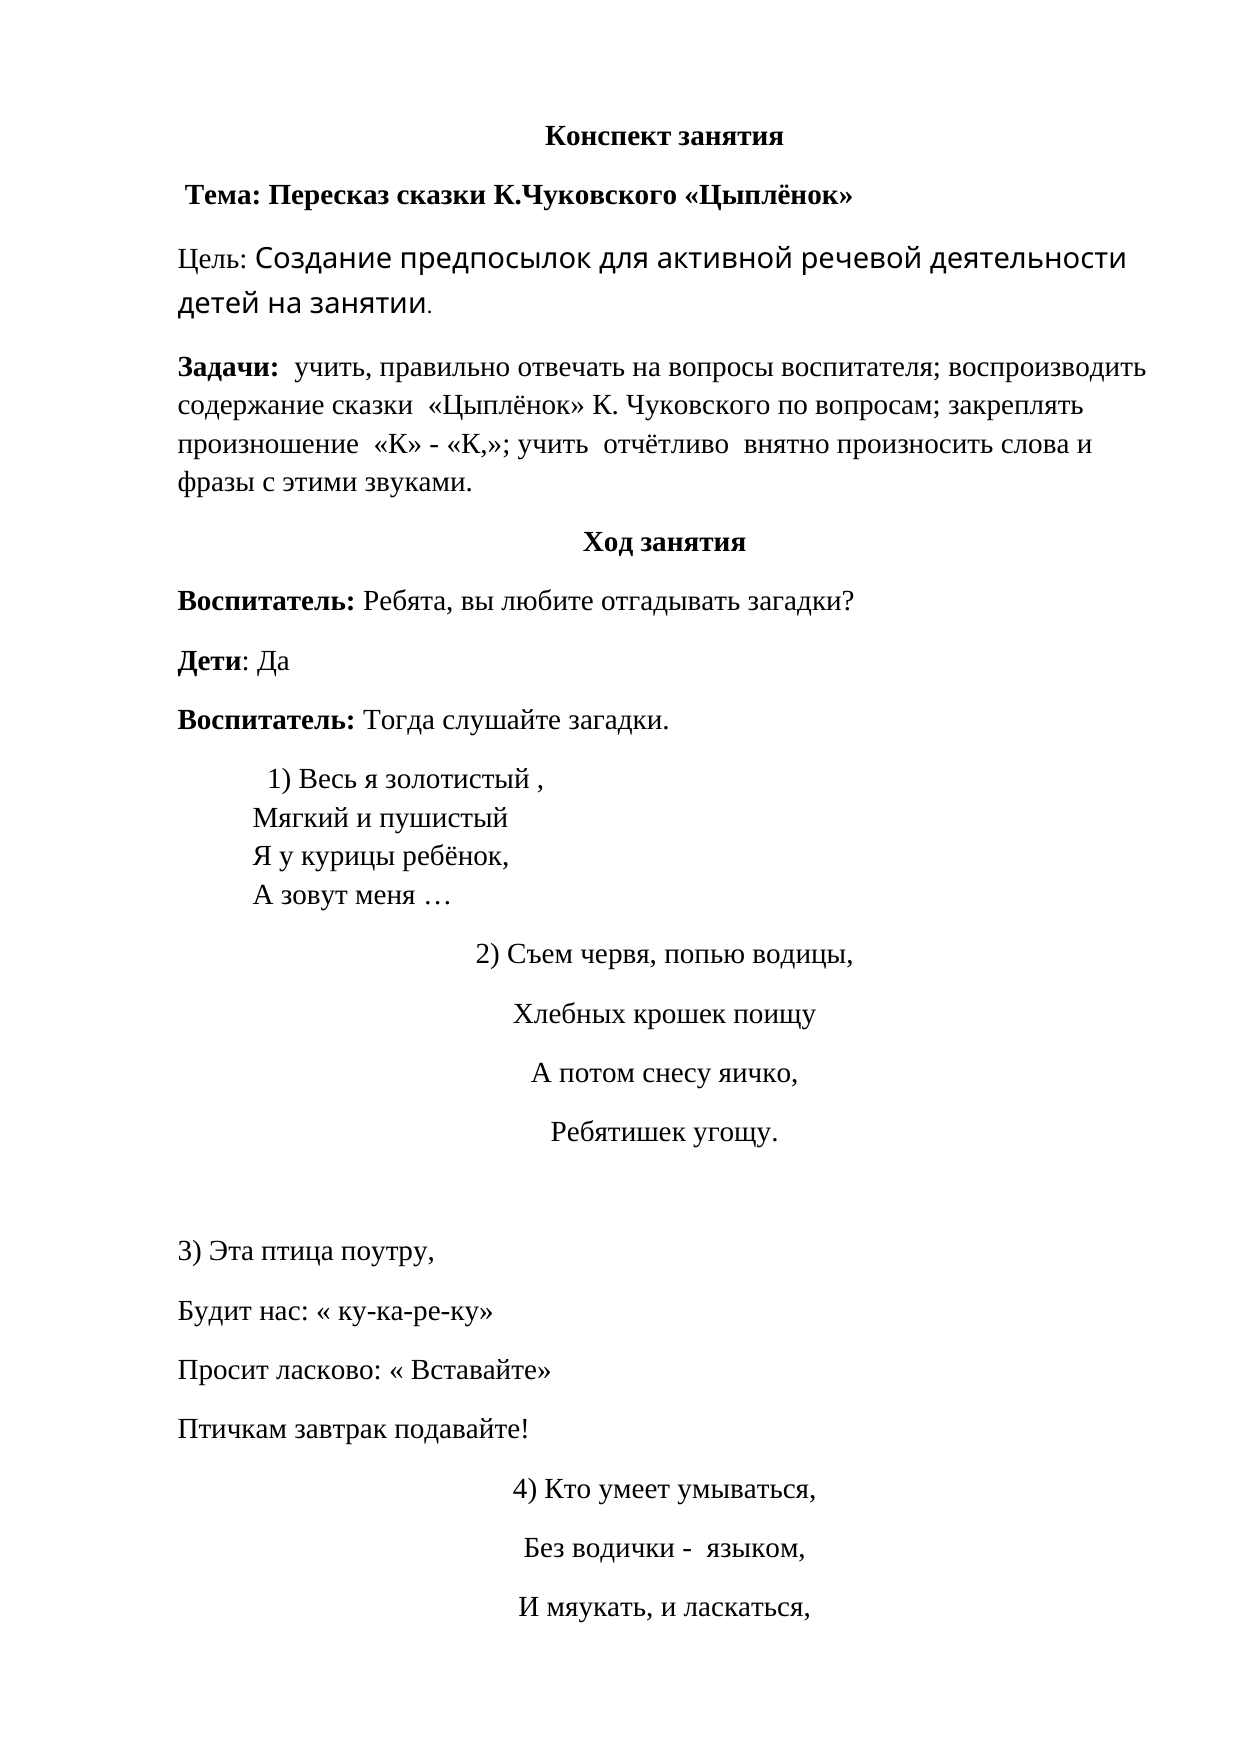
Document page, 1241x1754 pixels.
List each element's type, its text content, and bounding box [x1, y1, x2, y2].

text Тема: Пересказ сказки К.Чуковского «Цыплёнок» [177, 177, 1152, 211]
text 4) Кто умеет умываться, [177, 1471, 1152, 1504]
text Ребятишек угощу. [177, 1114, 1152, 1148]
list 1) Весь я золотистый , [252, 761, 1152, 795]
text Просит ласково: « Вставайте» [177, 1352, 1152, 1386]
text 2) Съем червя, попью водицы, [177, 936, 1152, 970]
text Без водички - языком, [177, 1530, 1152, 1564]
text Цель: Создание предпосылок для активной речевой деятельности детей на занятии. [177, 237, 1152, 322]
list Мягкий и пушистый [252, 800, 1152, 833]
list Я у курицы ребёнок, [252, 838, 1152, 872]
text 3) Эта птица поутру, [177, 1233, 1152, 1267]
text Птичкам завтрак подавайте! [177, 1411, 1152, 1445]
text Дети: Да [177, 643, 1152, 676]
text Будит нас: « ку-ка-ре-ку» [177, 1293, 1152, 1326]
text Задачи: учить, правильно отвечать на вопросы воспитателя; воспроизводить содержание сказки «Цыплёнок» К. Чуковского по вопросам; закреплять произношение «К» - «К,»; учить отчётливо внятно произносить слова и фразы с этими звуками. [177, 349, 1152, 498]
text Воспитатель: Тогда слушайте загадки. [177, 702, 1152, 736]
list А зовут меня … [252, 877, 1152, 911]
text Ход занятия [177, 524, 1152, 557]
text Воспитатель: Ребята, вы любите отгадывать загадки? [177, 583, 1152, 617]
text А потом снесу яичко, [177, 1055, 1152, 1089]
text Хлебных крошек поищу [177, 996, 1152, 1029]
text И мяукать, и ласкаться, [177, 1589, 1152, 1623]
text Конспект занятия [177, 118, 1152, 152]
